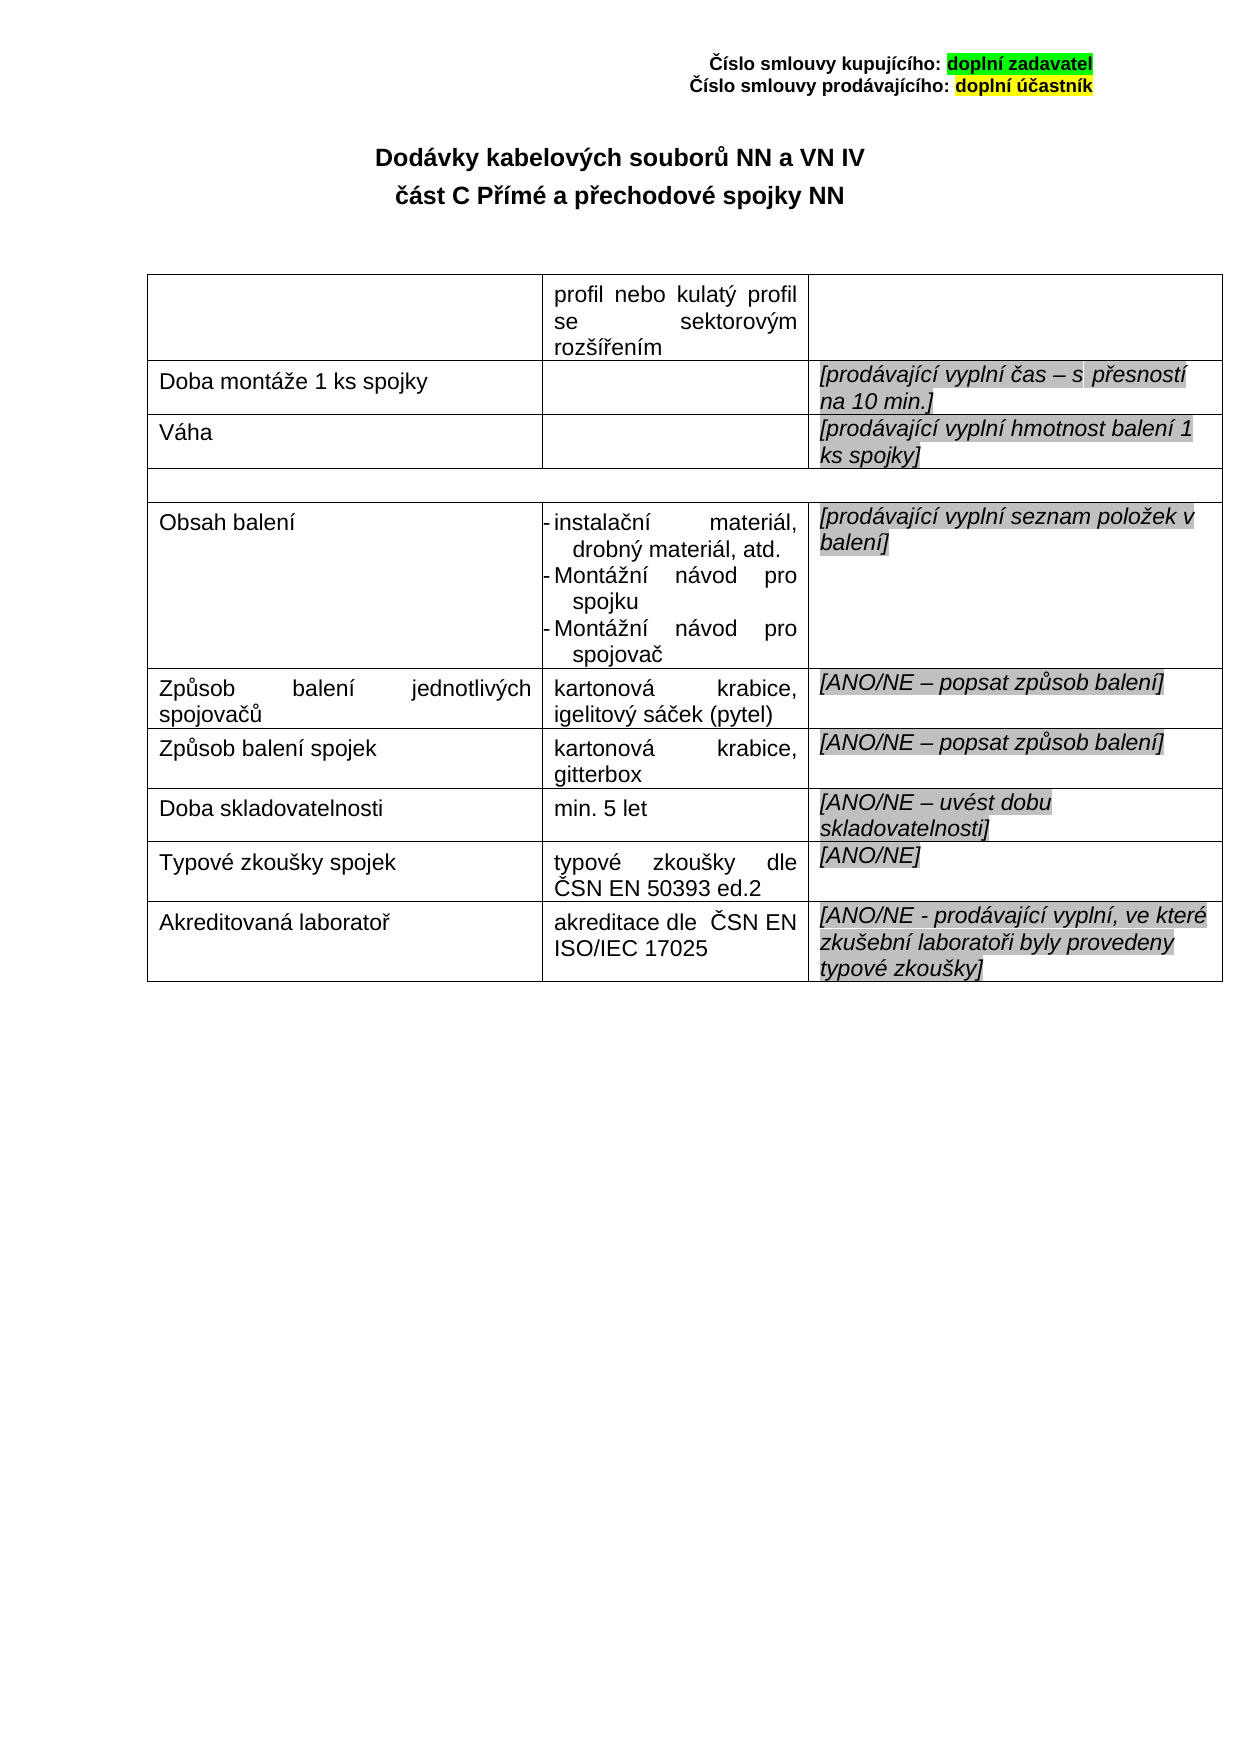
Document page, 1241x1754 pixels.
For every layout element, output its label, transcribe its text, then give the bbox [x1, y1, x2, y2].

table_cell [prodávající vyplní hmotnost balení 1 ks spojky] [920, 415, 1222, 468]
table_cell [prodávající vyplní čas – s přesností na 10 min.] [933, 361, 1222, 414]
table_cell Akreditovaná laboratoř [148, 902, 542, 981]
table_cell kartonová krabice, igelitový sáček (pytel) [543, 669, 808, 727]
table_cell Typové zkoušky spojek [148, 842, 542, 901]
table_cell [543, 361, 808, 414]
table_cell [ANO/NE] [809, 842, 1222, 901]
table_cell Váha [148, 415, 542, 468]
table_cell [543, 415, 808, 468]
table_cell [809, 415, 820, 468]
table_cell Obsah balení [148, 503, 542, 667]
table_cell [148, 275, 542, 360]
table_cell [prodávající vyplní seznam položek v balení] [809, 503, 1222, 667]
table_cell [ANO/NE – uvést dobu skladovatelnosti] [989, 789, 1222, 841]
table_cell [ANO/NE – popsat způsob balení] [809, 729, 1222, 787]
table_cell Doba skladovatelnosti [148, 789, 542, 841]
table_cell akreditace dle ČSN EN ISO/IEC 17025 [543, 902, 808, 981]
table_cell kartonová krabice, gitterbox [543, 729, 808, 787]
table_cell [543, 275, 808, 360]
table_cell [809, 275, 1222, 360]
table_cell Způsob balení spojek [148, 729, 542, 787]
table_cell [ANO/NE - prodávající vyplní, ve které zkušební laboratoři byly provedeny typové zkoušky] [809, 902, 1222, 981]
table_cell [ANO/NE – popsat způsob balení] [809, 669, 1222, 727]
table_cell typové zkoušky dle ČSN EN 50393 ed.2 [543, 842, 808, 901]
table_cell min. 5 let [543, 789, 808, 841]
table_cell Způsob balení jednotlivých spojovačů [148, 669, 542, 727]
table_cell [148, 469, 1222, 502]
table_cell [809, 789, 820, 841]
table_cell instalační materiál, drobný materiál, atd. Montážní návod pro spojku Montážní návod pro spojovač [543, 503, 808, 667]
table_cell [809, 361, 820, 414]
table_cell Doba montáže 1 ks spojky [148, 361, 542, 414]
